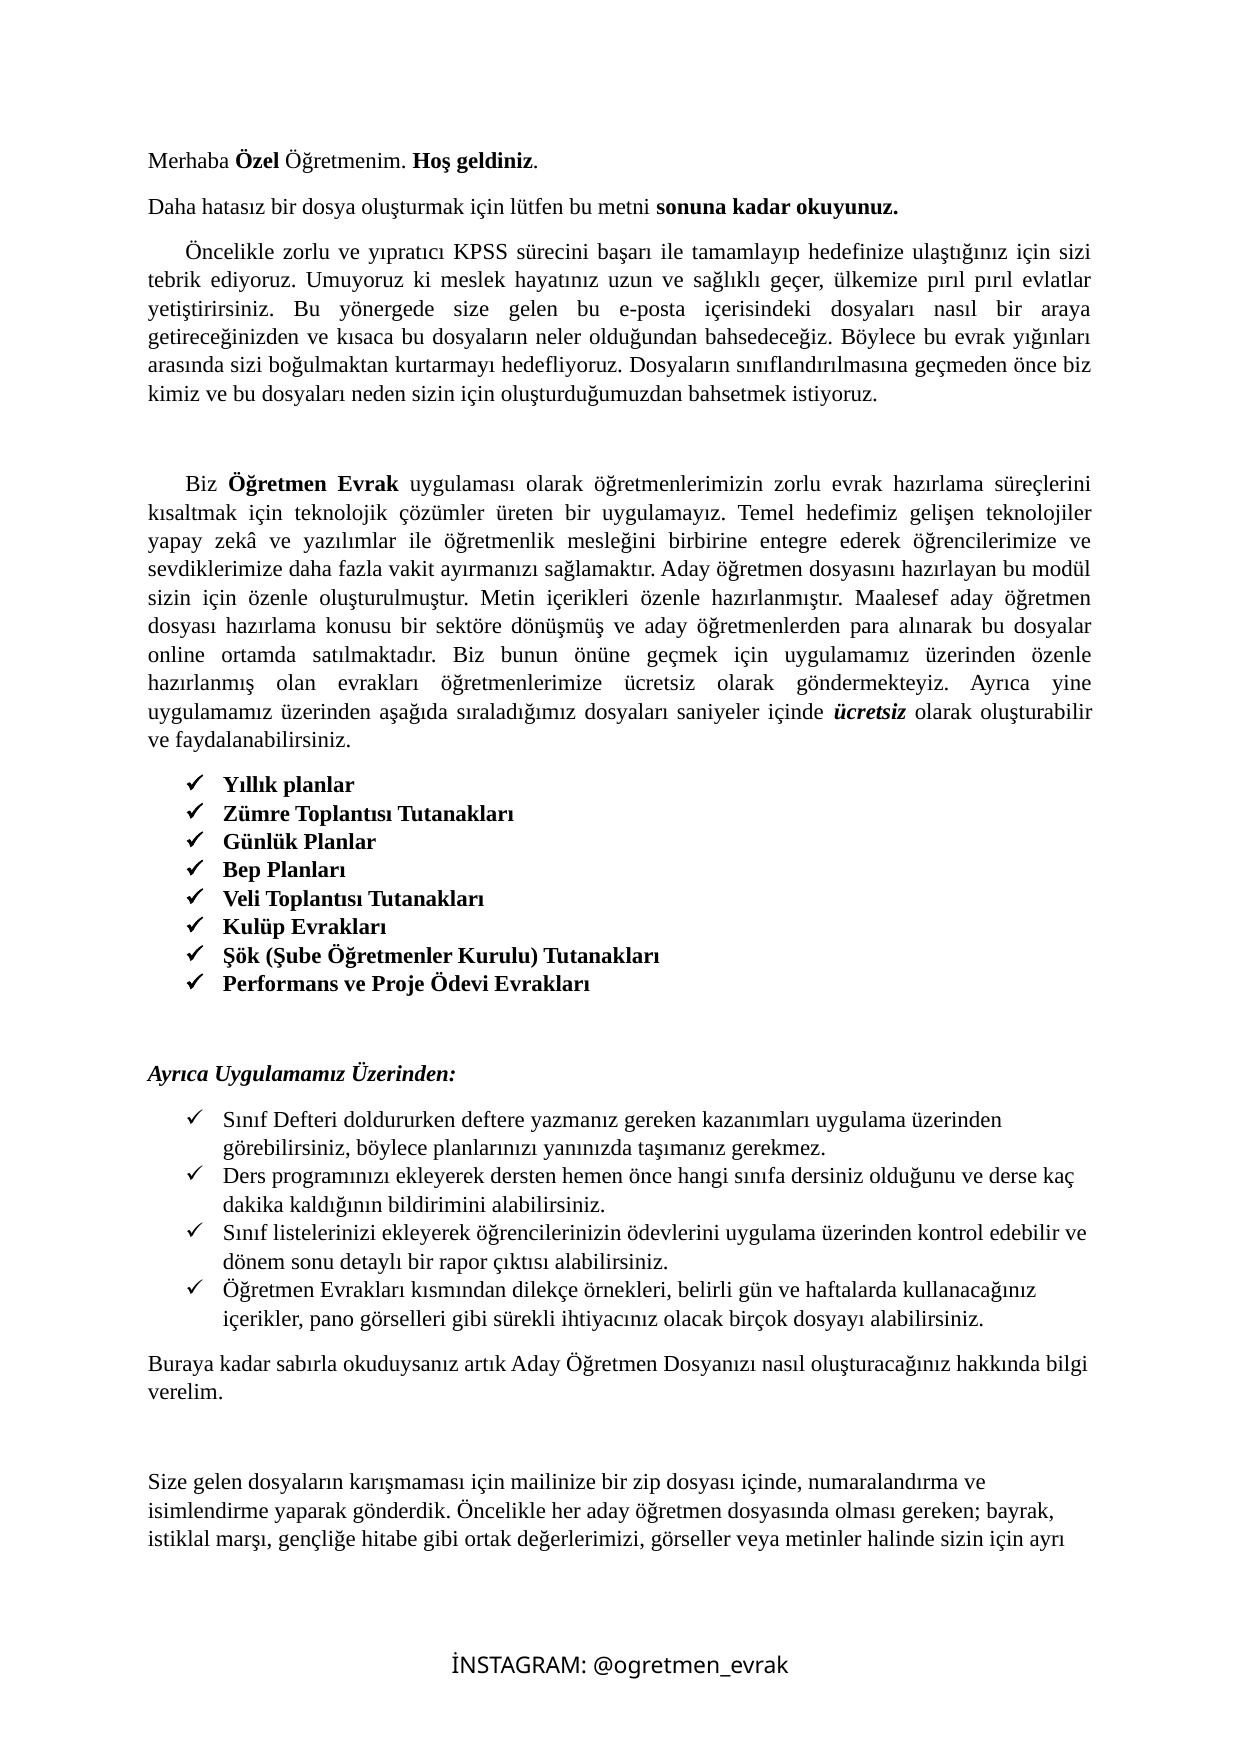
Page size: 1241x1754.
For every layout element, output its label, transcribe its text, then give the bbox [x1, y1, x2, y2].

text Ayrıca Uygulamamız Üzerinden: [148, 1061, 1093, 1087]
list Yıllık planlar [185, 771, 1093, 798]
list Öğretmen Evrakları kısmından dilekçe örnekleri, belirli gün ve haftalarda kullanacağınız içerikler, pano görselleri gibi sürekli ihtiyacınız olacak birçok dosyayı alabilirsiniz. [185, 1276, 1093, 1331]
list Ders programınızı ekleyerek dersten hemen önce hangi sınıfa dersiniz olduğunu ve derse kaç dakika kaldığının bildirimini alabilirsiniz. [185, 1162, 1093, 1217]
list Günlük Planlar [185, 828, 1093, 854]
list Zümre Toplantısı Tutanakları [185, 800, 1093, 826]
list Sınıf listelerinizi ekleyerek öğrencilerinizin ödevlerini uygulama üzerinden kontrol edebilir ve dönem sonu detaylı bir rapor çıktısı alabilirsiniz. [185, 1219, 1093, 1274]
list Veli Toplantısı Tutanakları [185, 885, 1093, 911]
text Buraya kadar sabırla okuduysanız artık Aday Öğretmen Dosyanızı nasıl oluşturacağınız hakkında bilgi verelim. [148, 1350, 1093, 1404]
list Şök (Şube Öğretmenler Kurulu) Tutanakları [185, 942, 1093, 968]
list Performans ve Proje Ödevi Evrakları [185, 970, 1093, 997]
list Kulüp Evrakları [185, 913, 1093, 940]
text Biz Öğretmen Evrak uygulaması olarak öğretmenlerimizin zorlu evrak hazırlama süreçlerini kısaltmak için teknolojik çözümler üreten bir uygulamayız. Temel hedefimiz gelişen teknolojiler yapay zekâ ve yazılımlar ile öğretmenlik mesleğini birbirine entegre ederek öğrencilerimize ve sevdiklerimize daha fazla vakit ayırmanızı sağlamaktır. Aday öğretmen dosyasını hazırlayan bu modül sizin için özenle oluşturulmuştur. Metin içerikleri özenle hazırlanmıştır. Maalesef aday öğretmen dosyası hazırlama konusu bir sektöre dönüşmüş ve aday öğretmenlerden para alınarak bu dosyalar online ortamda satılmaktadır. Biz bunun önüne geçmek için uygulamamız üzerinden özenle hazırlanmış olan evrakları öğretmenlerimize ücretsiz olarak göndermekteyiz. Ayrıca yine uygulamamız üzerinden aşağıda sıraladığımız dosyaları saniyeler içinde ücretsiz olarak oluşturabilir ve faydalanabilirsiniz. [148, 470, 1093, 752]
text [148, 1468, 1093, 1552]
text Daha hatasız bir dosya oluşturmak için lütfen bu metni sonuna kadar okuyunuz. [148, 193, 1093, 219]
list Sınıf Defteri doldururken deftere yazmanız gereken kazanımları uygulama üzerinden görebilirsiniz, böylece planlarınızı yanınızda taşımanız gerekmez. [185, 1106, 1093, 1160]
list Bep Planları [185, 857, 1093, 883]
text Merhaba Özel Öğretmenim. Hoş geldiniz. [148, 148, 1093, 174]
text Öncelikle zorlu ve yıpratıcı KPSS sürecini başarı ile tamamlayıp hedefinize ulaştığınız için sizi tebrik ediyoruz. Umuyoruz ki meslek hayatınız uzun ve sağlıklı geçer, ülkemize pırıl pırıl evlatlar yetiştirirsiniz. Bu yönergede size gelen bu e-posta içerisindeki dosyaları nasıl bir araya getireceğinizden ve kısaca bu dosyaların neler olduğundan bahsedeceğiz. Böylece bu evrak yığınları arasında sizi boğulmaktan kurtarmayı hedefliyoruz. Dosyaların sınıflandırılmasına geçmeden önce biz kimiz ve bu dosyaları neden sizin için oluşturduğumuzdan bahsetmek istiyoruz. [148, 238, 1093, 406]
